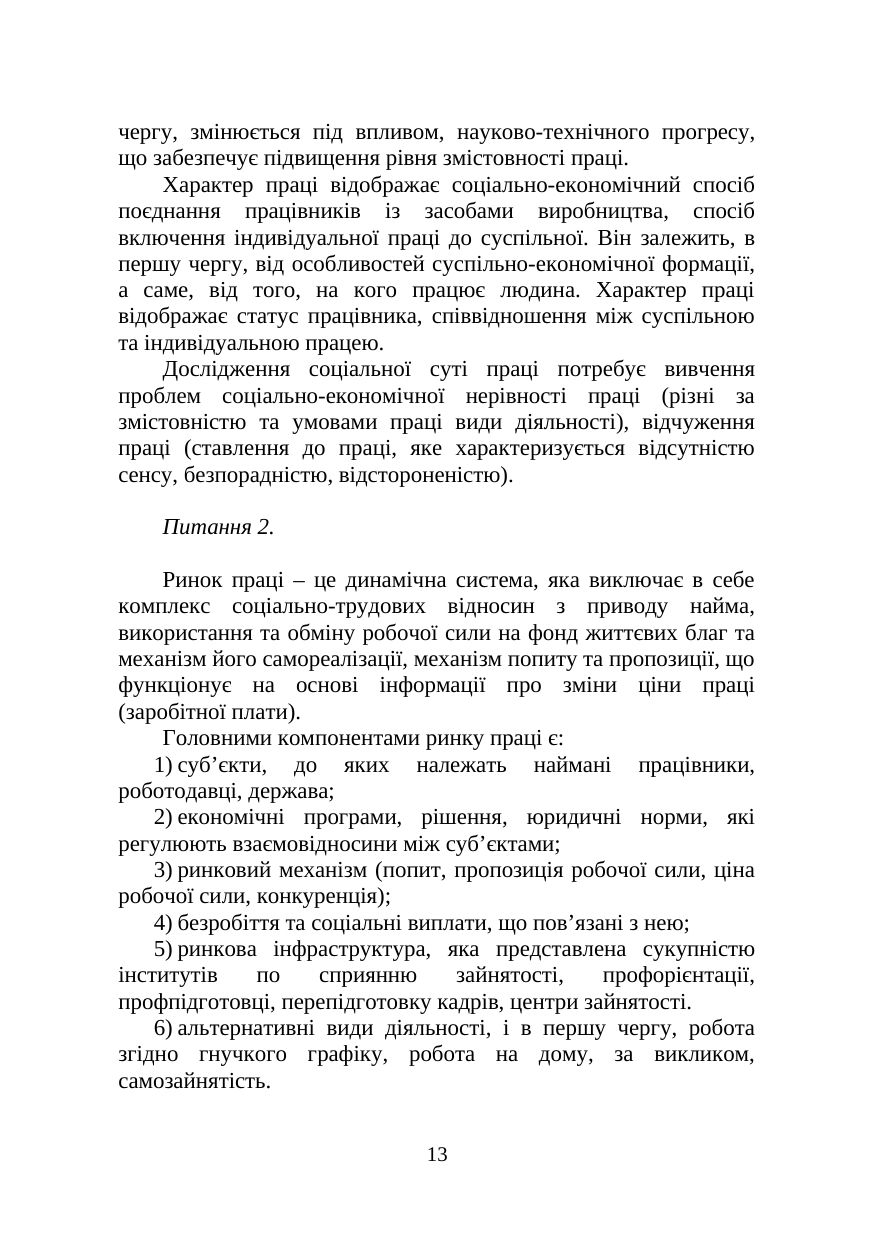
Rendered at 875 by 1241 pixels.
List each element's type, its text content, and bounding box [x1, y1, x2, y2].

list ринкова інфраструктура, яка представлена сукупністю інститутів по сприянню зайнятості, профорієнтації, профпідготовці, перепідготовку кадрів, центри зайнятості. [118, 935, 756, 1014]
list економічні програми, рішення, юридичні норми, які регулюють взаємовідносини між суб’єктами; [118, 803, 756, 856]
list безробіття та соціальні виплати, що пов’язані з нею; [118, 909, 756, 935]
text Питання 2. [118, 513, 756, 540]
list ринковий механізм (попит, пропозиція робочої сили, ціна робочої сили, конкуренція); [118, 856, 756, 909]
text Головними компонентами ринку праці є: [118, 724, 756, 751]
text Ринок праці – це динамічна система, яка виключає в себе комплекс соціально-трудових відносин з приводу найма, використання та обміну робочої сили на фонд життєвих благ та механізм його самореалізації, механізм попиту та пропозиції, що функціонує на основі інформації про зміни ціни праці (заробітної плати). [118, 566, 756, 724]
text Характер праці відображає соціально-економічний спосіб поєднання працівників із засобами виробництва, спосіб включення індивідуальної праці до суспільної. Він залежить, в першу чергу, від особливостей суспільно-економічної формації, а саме, від того, на кого працює людина. Характер праці відображає статус працівника, співвідношення між суспільною та індивідуальною працею. [118, 171, 756, 355]
list суб’єкти, до яких належать наймані працівники, роботодавці, держава; [118, 751, 756, 803]
text Дослідження соціальної суті праці потребує вивчення проблем соціально-економічної нерівності праці (різні за змістовністю та умовами праці види діяльності), відчуження праці (ставлення до праці, яке характеризується відсутністю сенсу, безпорадністю, відстороненістю). [118, 355, 756, 487]
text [118, 118, 756, 171]
list альтернативні види діяльності, і в першу чергу, робота згідно гнучкого графіку, робота на дому, за викликом, самозайнятість. [118, 1014, 756, 1093]
